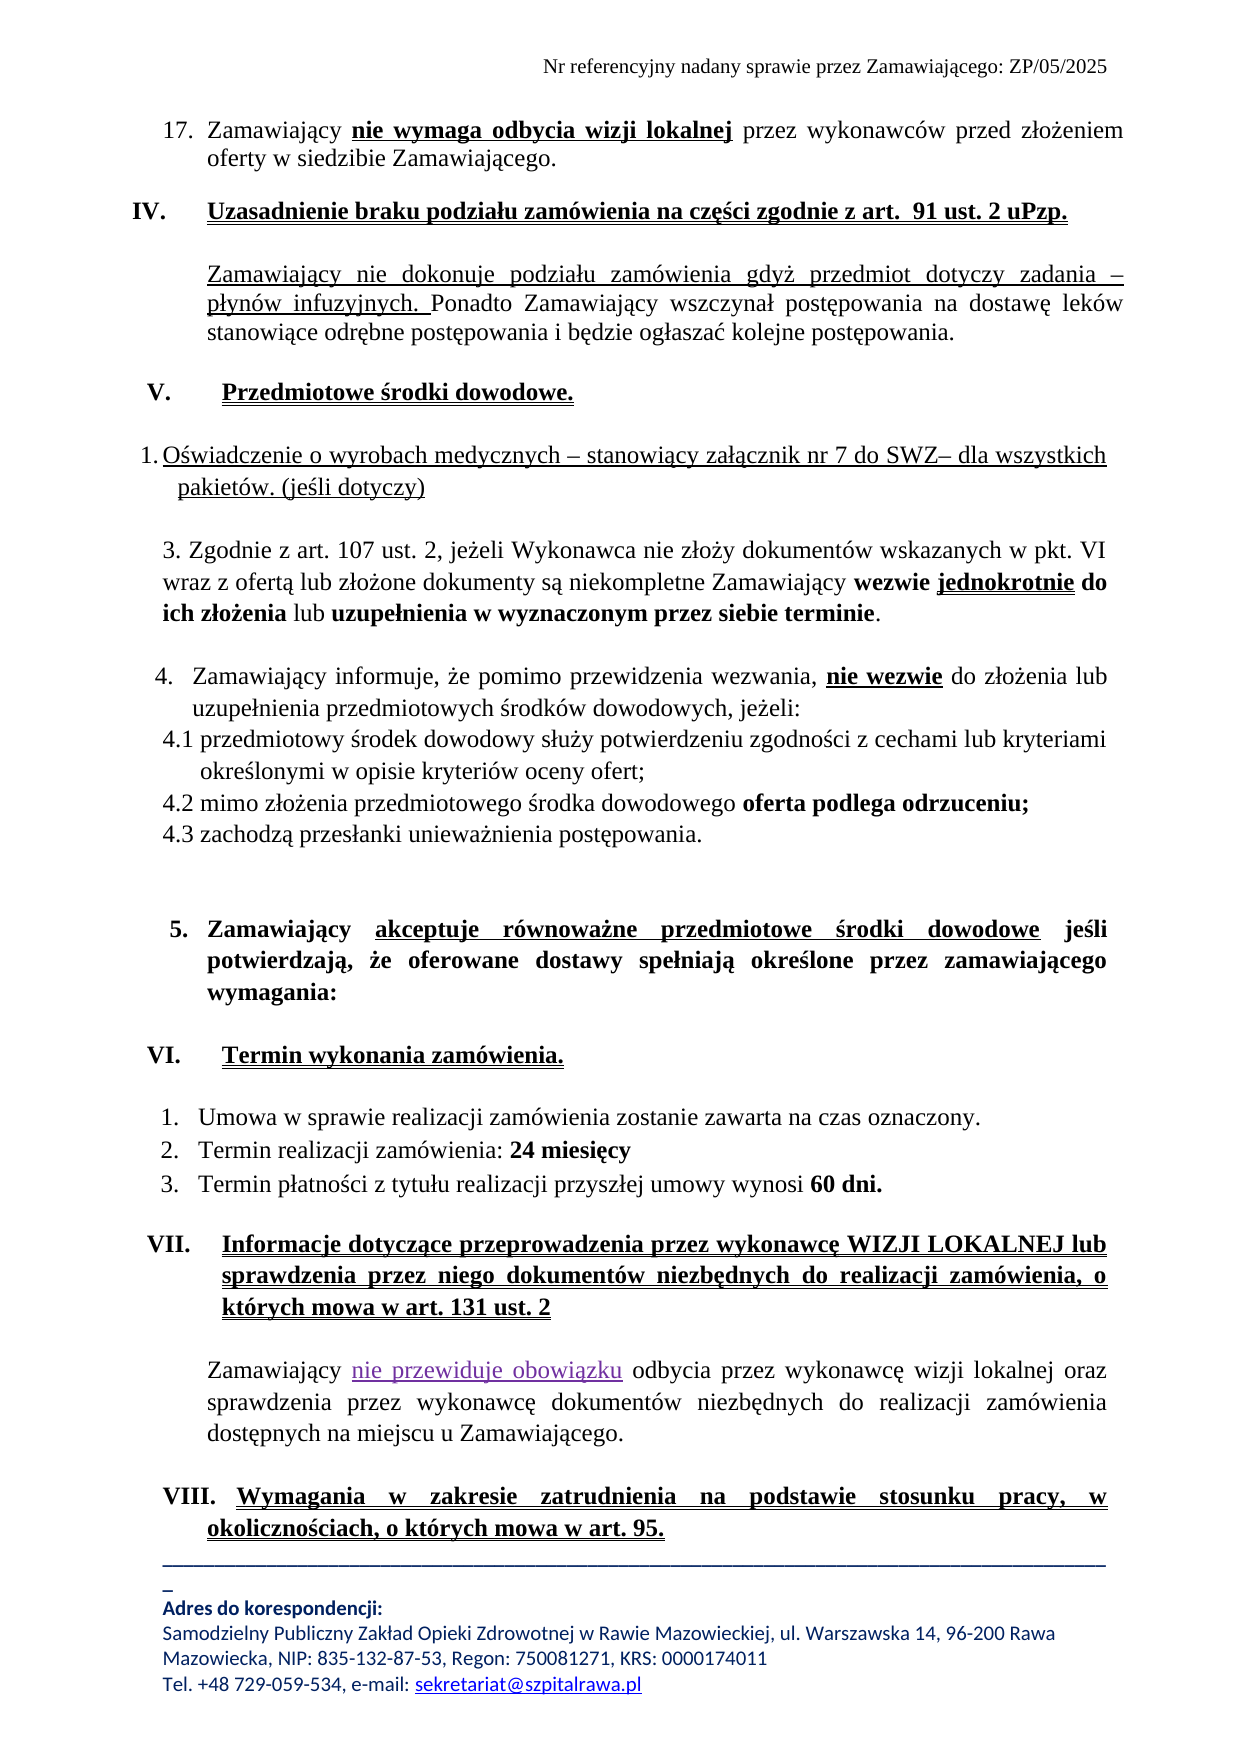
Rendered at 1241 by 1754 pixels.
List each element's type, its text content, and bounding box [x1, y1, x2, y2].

list Oświadczenie o wyrobach medycznych – stanowiący załącznik nr 7 do SWZ– dla wszystkich pakietów. (jeśli dotyczy) [140, 440, 1107, 501]
list Wymagania w zakresie zatrudnienia na podstawie stosunku pracy, w okolicznościach, o których mowa w art. 95. [162, 1481, 1107, 1542]
list zachodzą przesłanki unieważnienia postępowania. [162, 819, 1107, 848]
list Termin realizacji zamówienia: 24 miesięcy [160, 1136, 1072, 1164]
list Termin płatności z tytułu realizacji przyszłej umowy wynosi 60 dni. [160, 1169, 1072, 1197]
list Uzasadnienie braku podziału zamówienia na części zgodnie z art. 91 ust. 2 uPzp. [132, 196, 1107, 225]
list przedmiotowy środek dowodowy służy potwierdzeniu zgodności z cechami lub kryteriami określonymi w opisie kryteriów oceny ofert; [162, 724, 1107, 785]
list Termin wykonania zamówienia. [147, 1040, 1107, 1069]
list Zamawiający informuje, że pomimo przewidzenia wezwania, nie wezwie do złożenia lub uzupełnienia przedmiotowych środków dowodowych, jeżeli: [154, 661, 1107, 722]
list mimo złożenia przedmiotowego środka dowodowego oferta podlega odrzuceniu; [162, 788, 1107, 816]
text Zamawiający nie przewiduje obowiązku odbycia przez wykonawcę wizji lokalnej oraz sprawdzenia przez wykonawcę dokumentów niezbędnych do realizacji zamówienia dostępnych na miejscu u Zamawiającego. [207, 1355, 1107, 1447]
list Zamawiający akceptuje równoważne przedmiotowe środki dowodowe jeśli potwierdzają, że oferowane dostawy spełniają określone przez zamawiającego wymagania: [169, 914, 1107, 1006]
list Informacje dotyczące przeprowadzenia przez wykonawcę WIZJI LOKALNEJ lub sprawdzenia przez niego dokumentów niezbędnych do realizacji zamówienia, o których mowa w art. 131 ust. 2 [147, 1229, 1107, 1321]
list Przedmiotowe środki dowodowe. [147, 377, 1107, 406]
list Zamawiający nie dokonuje podziału zamówienia gdyż przedmiot dotyczy zadania – płynów infuzyjnych. Ponadto Zamawiający wszczynał postępowania na dostawę leków stanowiące odrębne postępowania i będzie ogłaszać kolejne postępowania. [207, 259, 1124, 284]
list Umowa w sprawie realizacji zamówienia zostanie zawarta na czas oznaczony. [160, 1103, 1072, 1131]
list Zamawiający nie wymaga odbycia wizji lokalnej przez wykonawców przed złożeniem oferty w siedzibie Zamawiającego. [162, 115, 1124, 172]
list Zamawiający nie dokonuje podziału zamówienia gdyż przedmiot dotyczy zadania – płynów infuzyjnych. Ponadto Zamawiający wszczynał postępowania na dostawę leków stanowiące odrębne postępowania i będzie ogłaszać kolejne postępowania. [207, 286, 1124, 346]
text 3. Zgodnie z art. 107 ust. 2, jeżeli Wykonawca nie złoży dokumentów wskazanych w pkt. VI wraz z ofertą lub złożone dokumenty są niekompletne Zamawiający wezwie jednokrotnie do ich złożenia lub uzupełnienia w wyznaczonym przez siebie terminie. [162, 535, 1107, 627]
